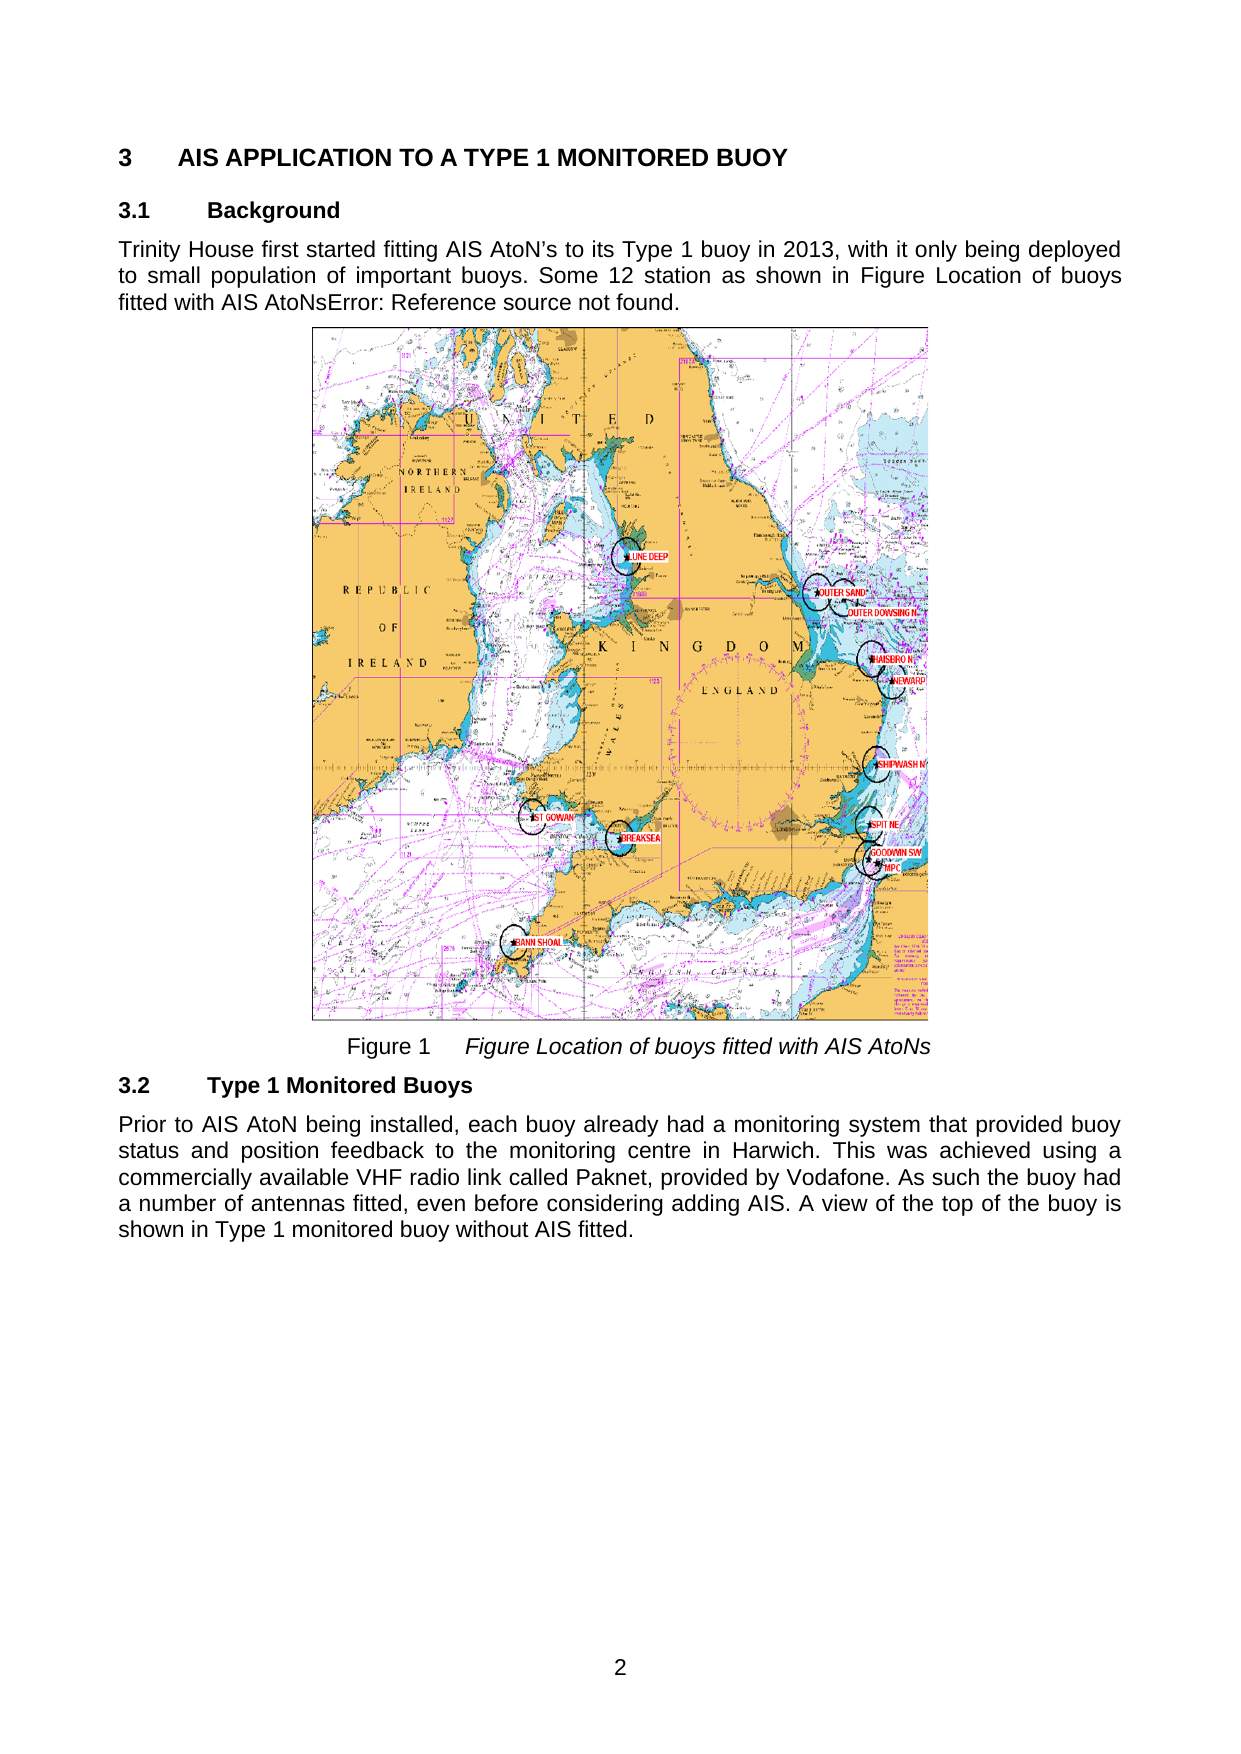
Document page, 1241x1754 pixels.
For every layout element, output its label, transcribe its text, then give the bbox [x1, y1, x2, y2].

text Figure Location of buoys fitted with AIS AtoNs [156, 1033, 1122, 1059]
subtitle AIS application to a type 1 monitored buoy [118, 143, 1122, 172]
picture [312, 327, 929, 1021]
subtitle Type 1 Monitored Buoys [118, 1072, 1122, 1098]
text Prior to AIS AtoN being installed, each buoy already had a monitoring system that provided buoy status and position feedback to the monitoring centre in Harwich. This was achieved using a commercially available VHF radio link called Paknet, provided by Vodafone. As such the buoy had a number of antennas fitted, even before considering adding AIS. A view of the top of the buoy is shown in Figure 2 - Type 1 monitored buoy without AIS fitted. [118, 1111, 1122, 1242]
subtitle Background [118, 197, 1122, 223]
